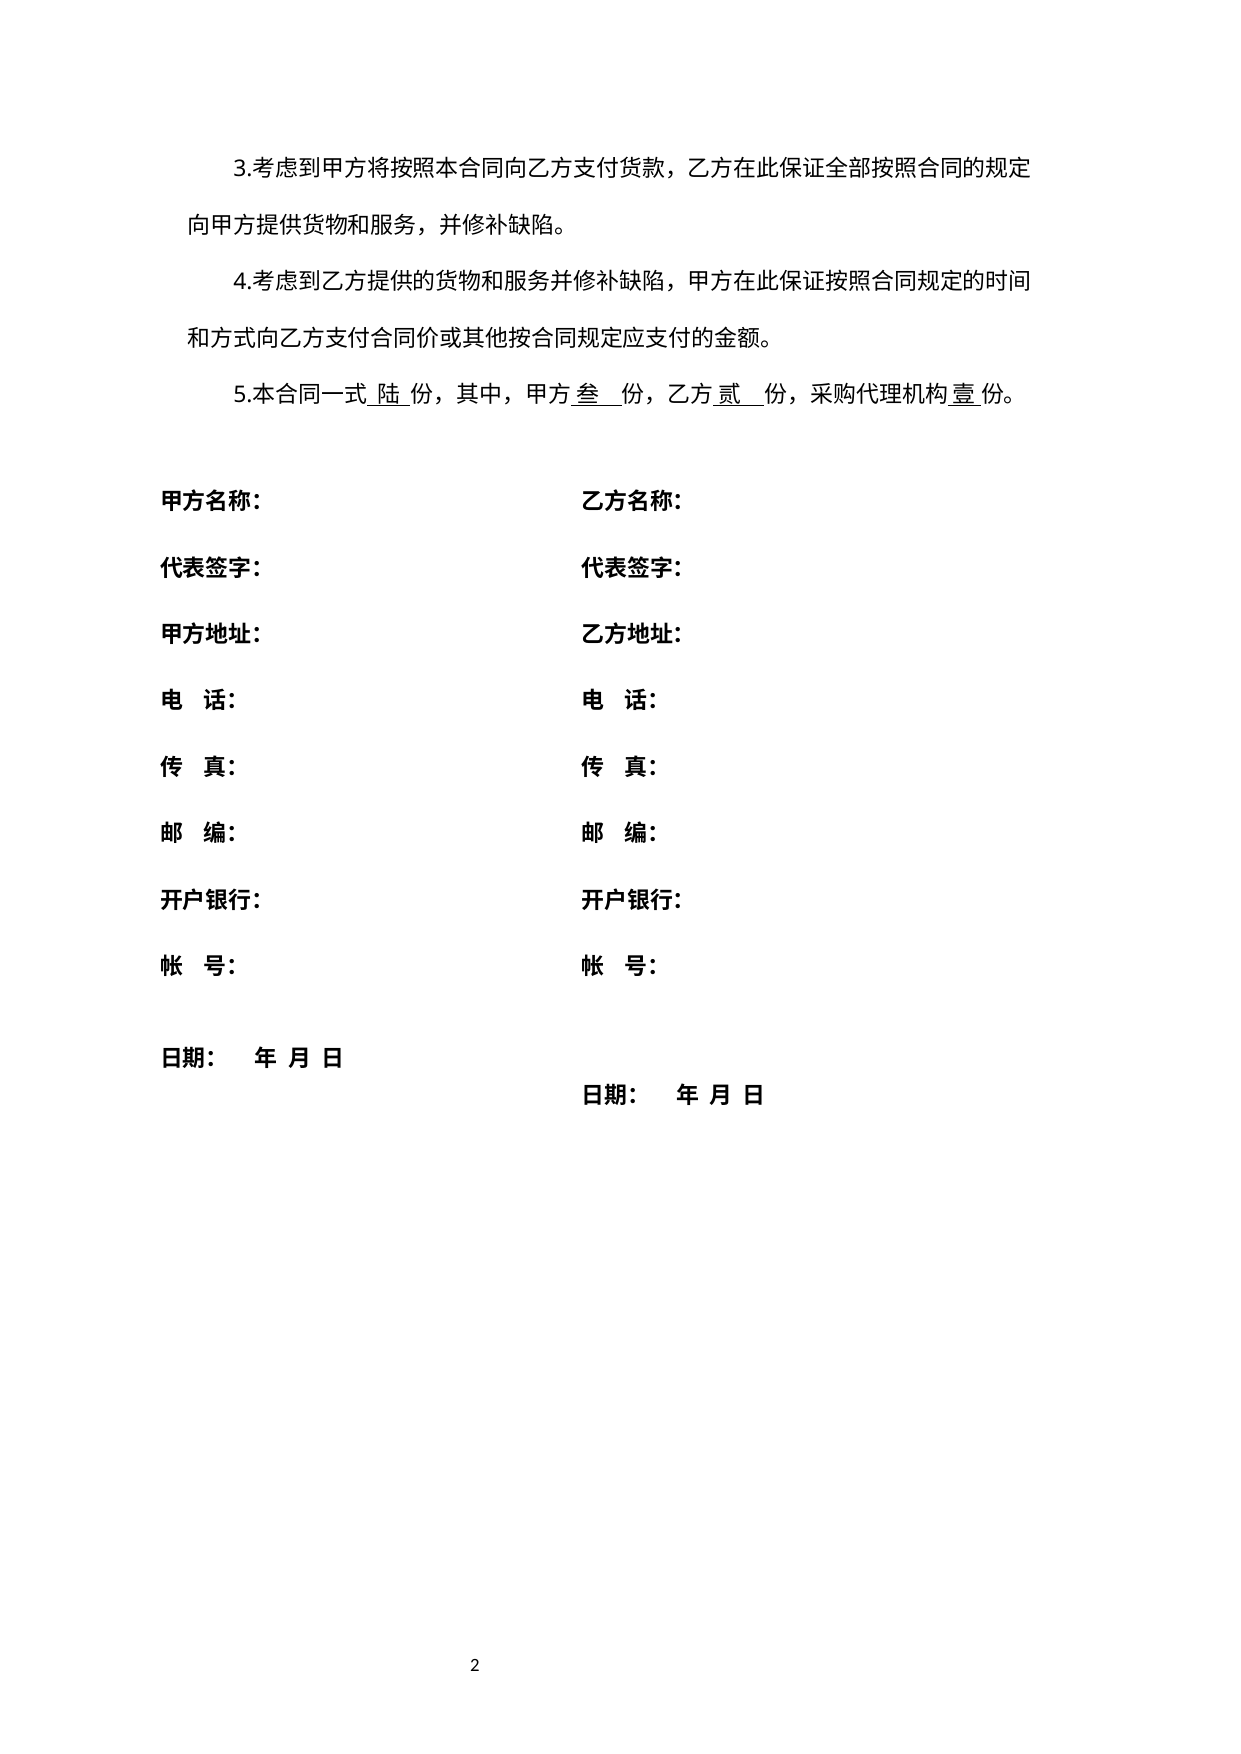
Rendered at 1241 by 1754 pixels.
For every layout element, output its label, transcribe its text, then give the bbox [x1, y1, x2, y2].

table_header 乙方名称： 代表签字： 乙方地址： 电 话： 传 真： 邮 编： 开户银行： 帐 号： 日期： 年 月 日 [570, 471, 1092, 1205]
text 3.考虑到甲方将按照本合同向乙方支付货款，乙方在此保证全部按照合同的规定向甲方提供货物和服务，并修补缺陷。 [187, 150, 1053, 240]
table_header 甲方名称： 代表签字： 甲方地址： 电 话： 传 真： 邮 编： 开户银行： 帐 号： 日期： 年 月 日 [148, 471, 570, 1205]
text 4.考虑到乙方提供的货物和服务并修补缺陷，甲方在此保证按照合同规定的时间和方式向乙方支付合同价或其他按合同规定应支付的金额。 [187, 263, 1053, 353]
text 5.本合同一式 陆 份，其中，甲方 叁 份，乙方 贰 份，采购代理机构 壹 份。 [187, 376, 1053, 409]
